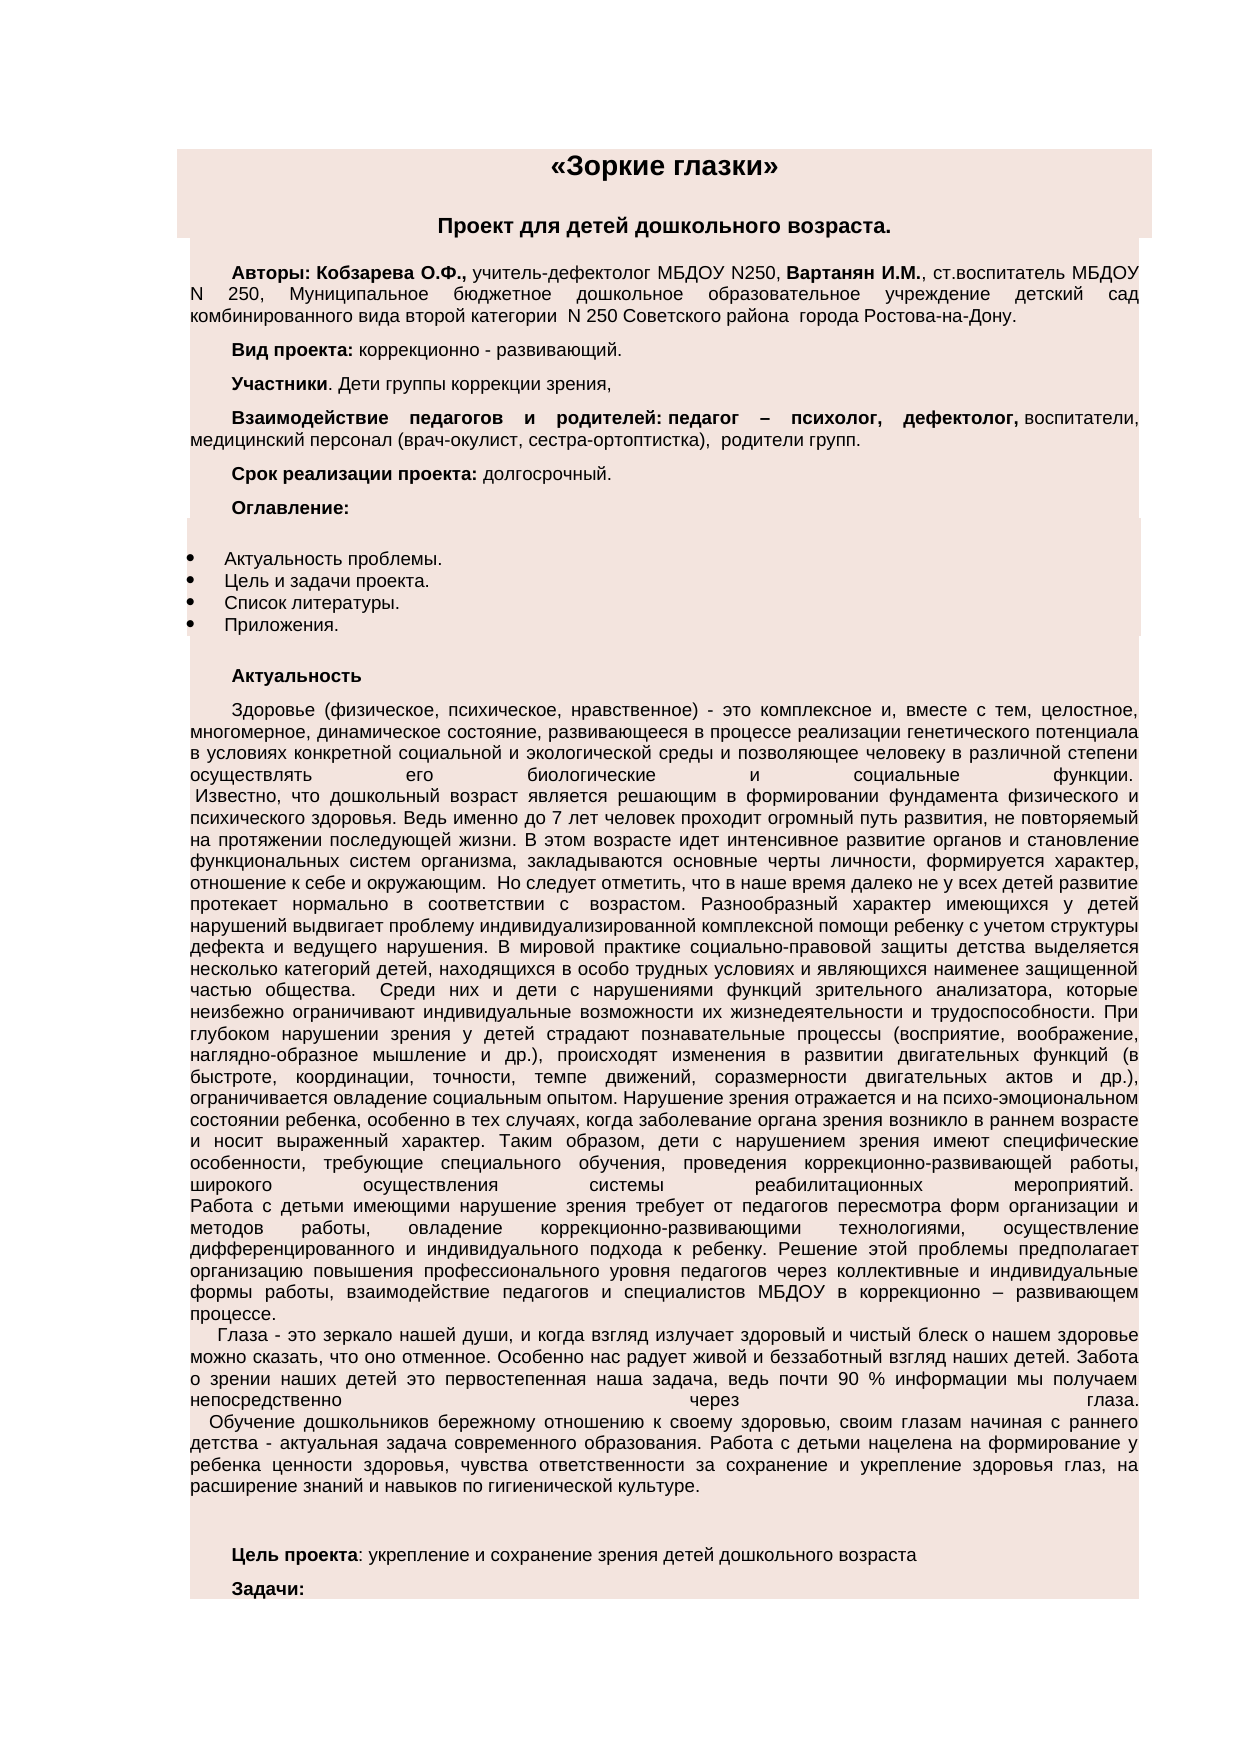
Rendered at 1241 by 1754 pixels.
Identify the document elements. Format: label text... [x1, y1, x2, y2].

text Участники. Дети группы коррекции зрения, [190, 373, 1139, 394]
text Задачи: [190, 1577, 1139, 1599]
list Приложения. [187, 614, 1141, 636]
list Список литературы. [187, 592, 1141, 614]
text Авторы: Кобзарева О.Ф., учитель-дефектолог МБДОУ N250, Вартанян И.М., ст.воспитатель МБДОУ N 250, Муниципальное бюджетное дошкольное образовательное учреждение детский сад комбинированного вида второй категории N 250 Советского района города Ростова-на-Дону. [190, 262, 1139, 326]
text Взаимодействие педагогов и родителей: педагог – психолог, дефектолог, воспитатели, медицинский персонал (врач-окулист, сестра-ортоптистка), родители групп. [190, 407, 1139, 450]
list Цель и задачи проекта. [187, 569, 1141, 592]
text Актуальность [190, 665, 1139, 686]
text Цель проекта: укрепление и сохранение зрения детей дошкольного возраста [190, 1543, 1139, 1565]
text Срок реализации проекта: долгосрочный. [190, 463, 1139, 484]
text Вид проекта: коррекционно - развивающий. [190, 339, 1139, 360]
text Оглавление: [190, 497, 1139, 518]
list Актуальность проблемы. [187, 547, 1141, 569]
text Здоровье (физическое, психическое, нравственное) - это комплексное и, вместе с тем, целостное, многомерное, динамическое состояние, развивающееся в процессе реализации генетического потенциала в условиях конкретной социальной и экологической среды и позволяющее человеку в различной степени осуществлять его биологические и социальные функции. Известно, что дошкольный возраст является решающим в формировании фундамента физического и психического здоровья. Ведь именно до 7 лет человек проходит огромный путь развития, не повторяемый на протяжении последующей жизни. В этом возрасте идет интенсивное развитие органов и становление функциональных систем организма, закладываются основные черты личности, формируется характер, отношение к себе и окружающим. Но следует отметить, что в наше время далеко не у всех детей развитие протекает нормально в соответствии с возрастом. Разнообразный характер имеющихся у детей нарушений выдвигает проблему индивидуализированной комплексной помощи ребенку с учетом структуры дефекта и ведущего нарушения. В мировой практике социально-правовой защиты детства выделяется несколько категорий детей, находящихся в особо трудных условиях и являющихся наименее защищенной частью общества. Среди них и дети с нарушениями функций зрительного анализатора, которые неизбежно ограничивают индивидуальные возможности их жизнедеятельности и трудоспособности. При глубоком нарушении зрения у детей страдают познавательные процессы (восприятие, воображение, наглядно-образное мышление и др.), происходят изменения в развитии двигательных функций (в быстроте, координации, точности, темпе движений, соразмерности двигательных актов и др.), ограничивается овладение социальным опытом. Нарушение зрения отражается и на психо-эмоциональном состоянии ребенка, особенно в тех случаях, когда заболевание органа зрения возникло в раннем возрасте и носит выраженный характер. Таким образом, дети с нарушением зрения имеют специфические особенности, требующие специального обучения, проведения коррекционно-развивающей работы, широкого осуществления системы реабилитационных мероприятий. Работа с детьми имеющими нарушение зрения требует от педагогов пересмотра форм организации и методов работы, овладение коррекционно-развивающими технологиями, осуществление дифференцированного и индивидуального подхода к ребенку. Решение этой проблемы предполагает организацию повышения профессионального уровня педагогов через коллективные и индивидуальные формы работы, взаимодействие педагогов и специалистов МБДОУ в коррекционно – развивающем процессе. Глаза - это зеркало нашей души, и когда взгляд излучает здоровый и чистый блеск о нашем здоровье можно сказать, что оно отменное. Особенно нас радует живой и беззаботный взгляд наших детей. Забота о зрении наших детей это первостепенная наша задача, ведь почти 90 % информации мы получаем непосредственно через глаза. Обучение дошкольников бережному отношению к своему здоровью, своим глазам начиная с раннего детства - актуальная задача современного образования. Работа с детьми нацелена на формирование у ребенка ценности здоровья, чувства ответственности за сохранение и укрепление здоровья глаз, на расширение знаний и навыков по гигиенической культуре. [190, 699, 1139, 1497]
text Проект для детей дошкольного возраста. [177, 213, 1152, 238]
text «Зоркие глазки» [177, 149, 1152, 182]
